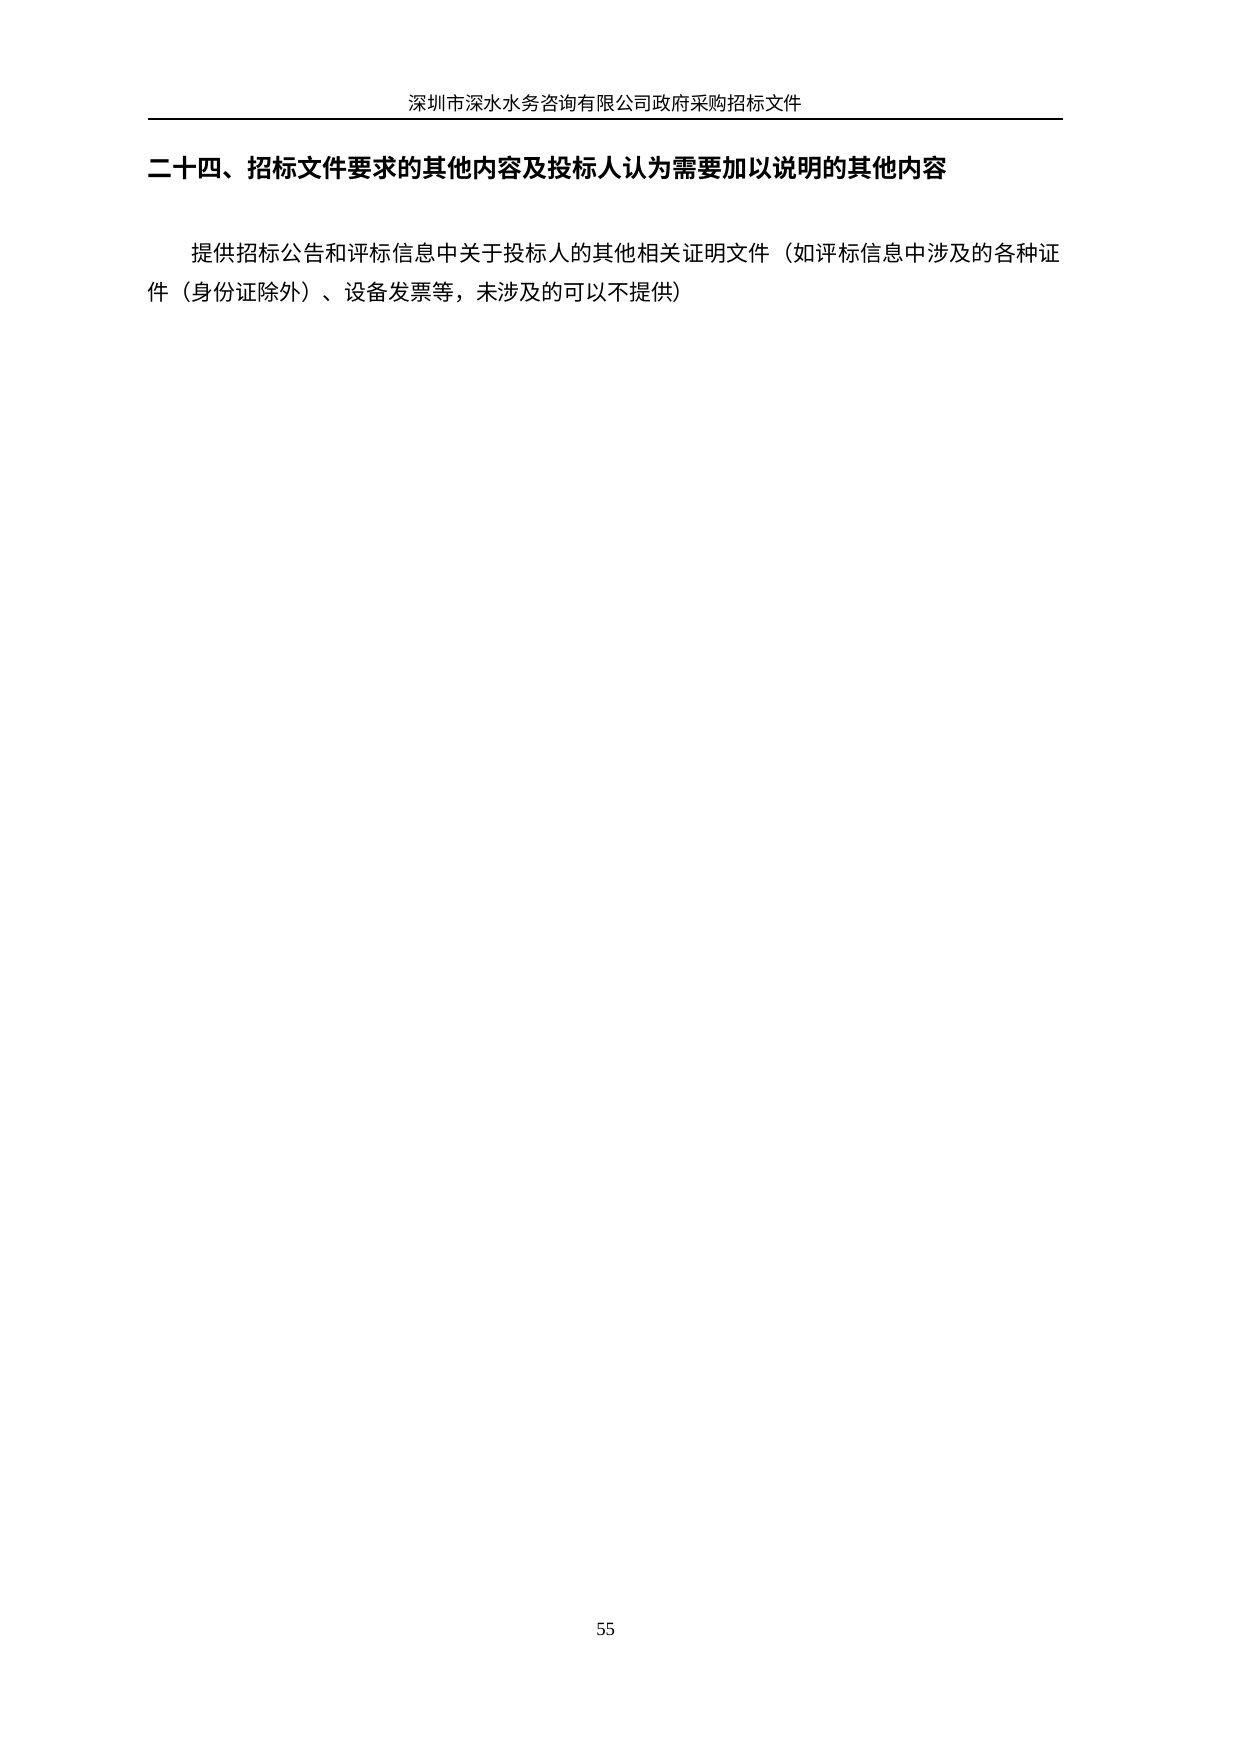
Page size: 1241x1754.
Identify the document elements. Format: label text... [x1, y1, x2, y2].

text 提供招标公告和评标信息中关于投标人的其他相关证明文件（如评标信息中涉及的各种证件（身份证除外）、设备发票等，未涉及的可以不提供） [148, 236, 1063, 307]
text 招标文件要求的其他内容及投标人认为需要加以说明的其他内容 [148, 149, 1063, 185]
